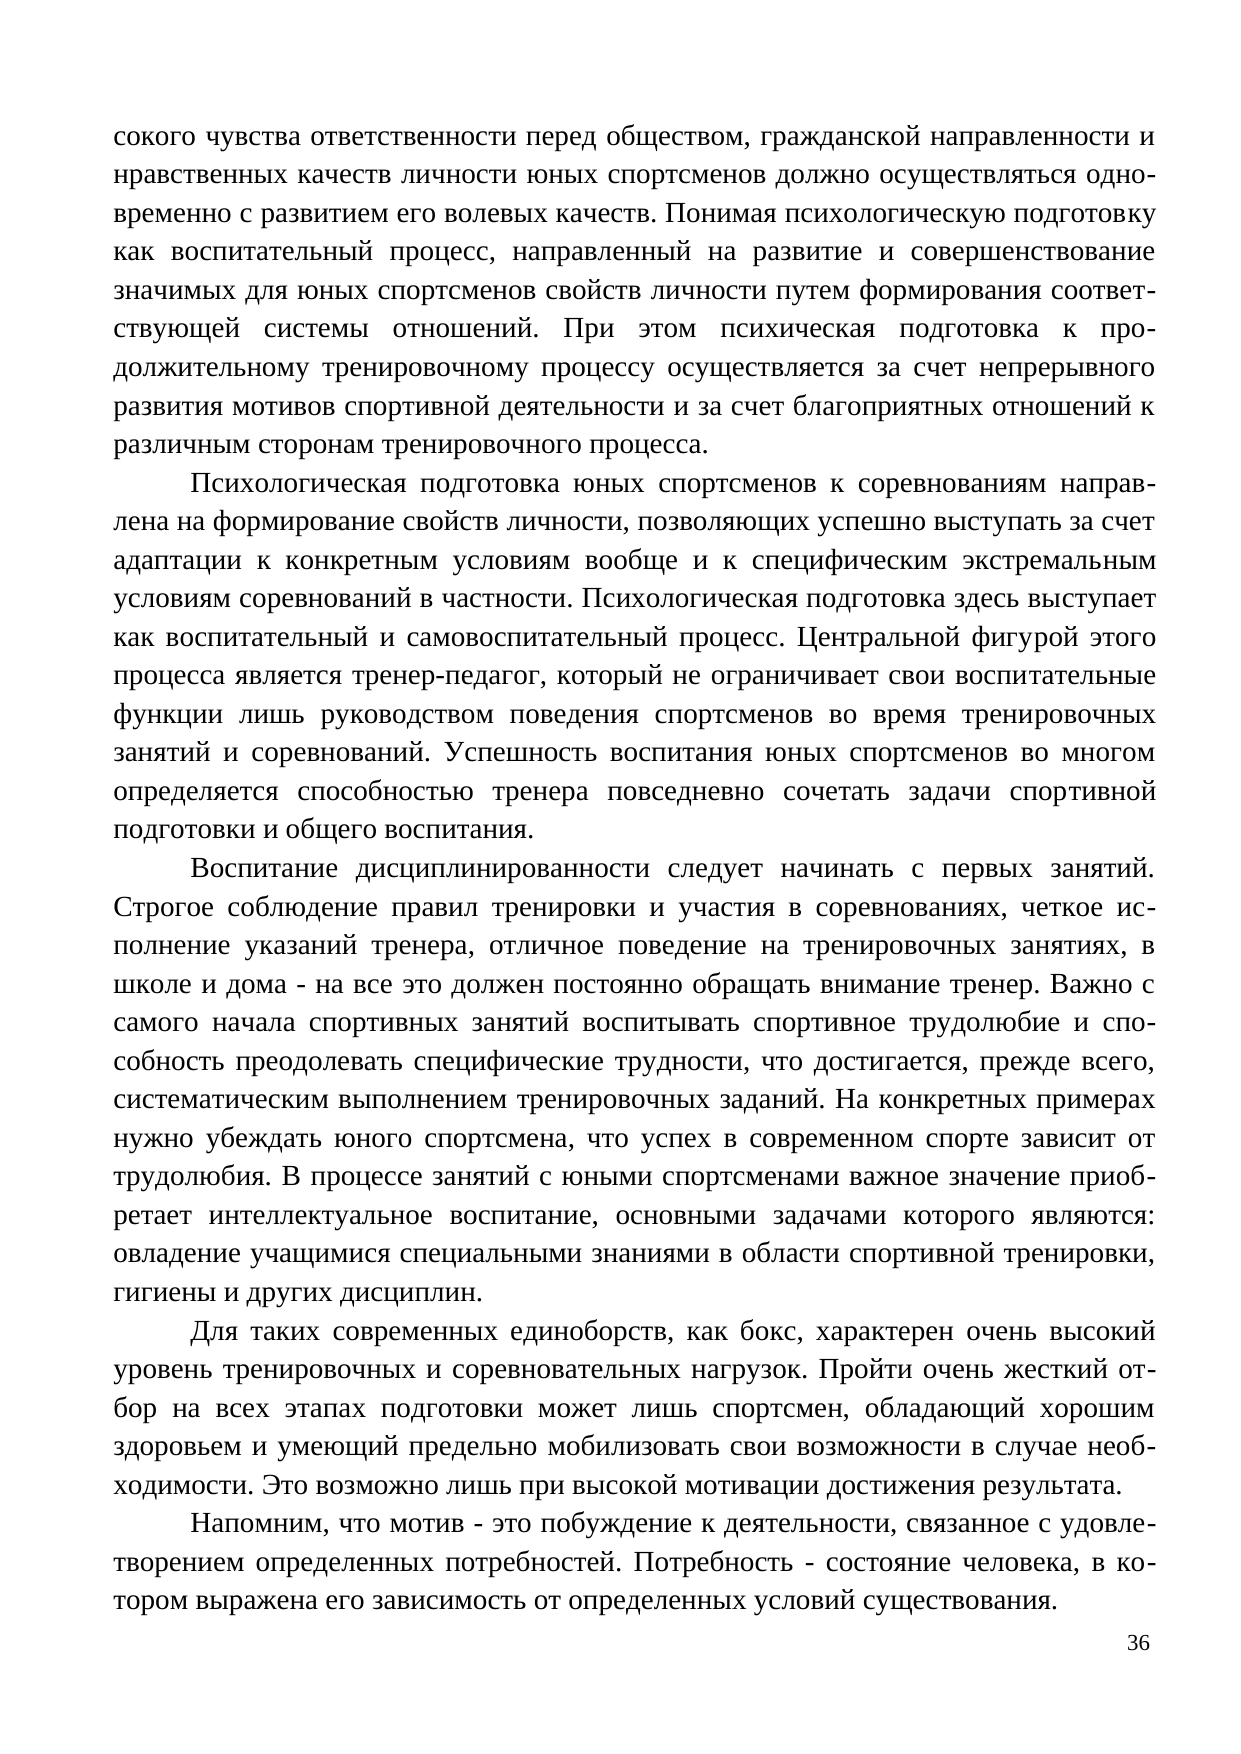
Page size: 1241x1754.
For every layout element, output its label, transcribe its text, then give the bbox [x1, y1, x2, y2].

text Психологическая подготовка юных спортсменов к соревнованиям направлена на формирование свойств личности, позволяющих успешно выступать за счет адаптации к конкретным условиям вообще и к специфическим экстремальным условиям соревнований в частности. Психологическая подготовка здесь выступает как воспитательный и самовоспитательный процесс. Центральной фигурой этого процесса является тренер-педагог, который не ограничивает свои воспитательные функции лишь руководством поведения спортсменов во время тренировочных занятий и соревнований. Успешность воспитания юных спортсменов во многом определяется способностью тренера повседневно сочетать задачи спортивной подготовки и общего воспитания. [113, 461, 1156, 847]
text Напомним, что мотив - это побуждение к деятельности, связанное с удовлетворением определенных потребностей. Потребность - состояние человека, в котором выражена его зависимость от определенных условий существования. [113, 1502, 1156, 1617]
text Для таких современных единоборств, как бокс, характерен очень высокий уровень тренировочных и соревновательных нагрузок. Пройти очень жесткий отбор на всех этапах подготовки может лишь спортсмен, обладающий хорошим здоровьем и умеющий предельно мобилизовать свои возможности в случае необходимости. Это возможно лишь при высокой мотивации достижения результата. [113, 1309, 1156, 1502]
text Воспитание дисциплинированности следует начинать с первых занятий. Строгое соблюдение правил тренировки и участия в соревнованиях, четкое исполнение указаний тренера, отличное поведение на тренировочных занятиях, в школе и дома - на все это должен постоянно обращать внимание тренер. Важно с самого начала спортивных занятий воспитывать спортивное трудолюбие и способность преодолевать специфические трудности, что достигается, прежде всего, систематическим выполнением тренировочных заданий. На конкретных примерах нужно убеждать юного спортсмена, что успех в современном спорте зависит от трудолюбия. В процессе занятий с юными спортсменами важное значение приобретает интеллектуальное воспитание, основными задачами которого являются: овладение учащимися специальными знаниями в области спортивной тренировки, гигиены и других дисциплин. [113, 847, 1156, 1309]
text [113, 114, 1156, 461]
